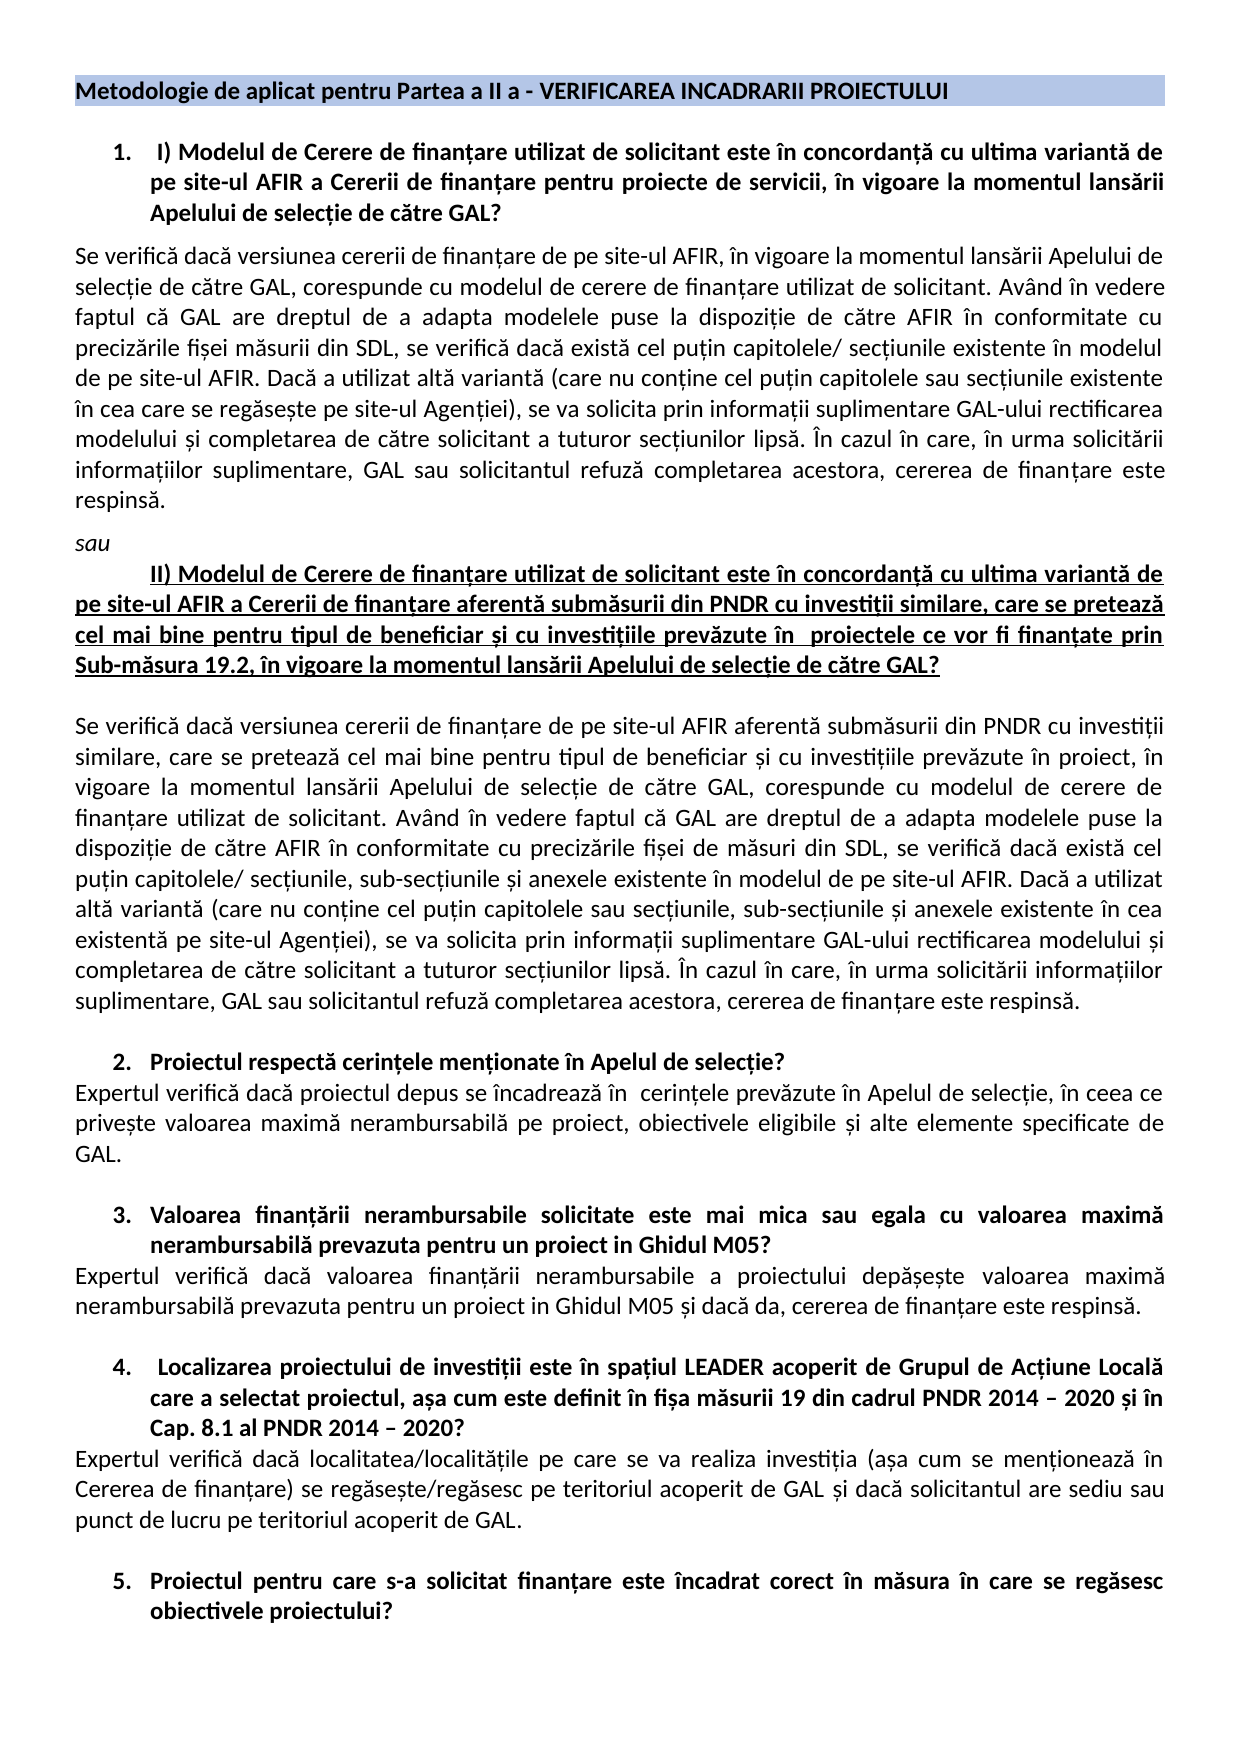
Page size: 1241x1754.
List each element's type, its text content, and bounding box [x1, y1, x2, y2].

text II) Modelul de Cerere de finanțare utilizat de solicitant este în concordanță cu ultima variantă de pe site-ul AFIR a Cererii de finanţare aferentă submăsurii din PNDR cu investiții similare, care se pretează cel mai bine pentru tipul de beneficiar și cu investițiile prevăzute în proiectele ce vor fi finanțate prin Sub-măsura 19.2, în vigoare la momentul lansării Apelului de selecție de către GAL? [75, 616, 1165, 680]
list Valoarea finanțării nerambursabile solicitate este mai mica sau egala cu valoarea maximă nerambursabilă prevazuta pentru un proiect in Ghidul M05? [112, 1199, 1165, 1260]
list Proiectul pentru care s-a solicitat finanțare este încadrat corect în măsura în care se regăsesc obiectivele proiectului? [112, 1565, 1165, 1626]
text sau [75, 527, 1165, 558]
text Metodologie de aplicat pentru Partea a II a - VERIFICAREA INCADRARII PROIECTULUI [75, 75, 1165, 106]
text Expertul verifică dacă localitatea/localitățile pe care se va realiza investiția (așa cum se menționează în Cererea de finanțare) se regăsește/regăsesc pe teritoriul acoperit de GAL și dacă solicitantul are sediu sau punct de lucru pe teritoriul acoperit de GAL. [75, 1443, 1165, 1534]
text Expertul verifică dacă proiectul depus se încadrează în cerințele prevăzute în Apelul de selecție, în ceea ce privește valoarea maximă nerambursabilă pe proiect, obiectivele eligibile și alte elemente specificate de GAL. [75, 1077, 1165, 1168]
text Se verifică dacă versiunea cererii de finanţare de pe site-ul AFIR aferentă submăsurii din PNDR cu investiții similare, care se pretează cel mai bine pentru tipul de beneficiar și cu investițiile prevăzute în proiect, în vigoare la momentul lansării Apelului de selecție de către GAL, corespunde cu modelul de cerere de finanţare utilizat de solicitant. Având în vedere faptul că GAL are dreptul de a adapta modelele puse la dispoziție de către AFIR în conformitate cu precizările fișei de măsuri din SDL, se verifică dacă există cel puțin capitolele/ secțiunile, sub-secțiunile și anexele existente în modelul de pe site-ul AFIR. Dacă a utilizat altă variantă (care nu conține cel puțin capitolele sau secțiunile, sub-secțiunile și anexele existente în cea existentă pe site-ul Agenţiei), se va solicita prin informații suplimentare GAL-ului rectificarea modelului și completarea de către solicitant a tuturor secțiunilor lipsă. În cazul în care, în urma solicitării informațiilor suplimentare, GAL sau solicitantul refuză completarea acestora, cererea de finanţare este respinsă. [75, 710, 1165, 1016]
text Expertul verifică dacă valoarea finanțării nerambursabile a proiectului depășește valoarea maximă nerambursabilă prevazuta pentru un proiect in Ghidul M05 și dacă da, cererea de finanțare este respinsă. [75, 1260, 1165, 1321]
list Proiectul respectă cerințele menționate în Apelul de selecție? [112, 1046, 1165, 1077]
text Se verifică dacă versiunea cererii de finanţare de pe site-ul AFIR, în vigoare la momentul lansării Apelului de selecție de către GAL, corespunde cu modelul de cerere de finanţare utilizat de solicitant. Având în vedere faptul că GAL are dreptul de a adapta modelele puse la dispoziție de către AFIR în conformitate cu precizările fișei măsurii din SDL, se verifică dacă există cel puțin capitolele/ secțiunile existente în modelul de pe site-ul AFIR. Dacă a utilizat altă variantă (care nu conține cel puțin capitolele sau secțiunile existente în cea care se regăsește pe site-ul Agenţiei), se va solicita prin informații suplimentare GAL-ului rectificarea modelului și completarea de către solicitant a tuturor secțiunilor lipsă. În cazul în care, în urma solicitării informațiilor suplimentare, GAL sau solicitantul refuză completarea acestora, cererea de finanţare este respinsă. [75, 240, 1165, 515]
list I) Modelul de Cerere de finanțare utilizat de solicitant este în concordanță cu ultima variantă de pe site-ul AFIR a Cererii de finanţare pentru proiecte de servicii, în vigoare la momentul lansării Apelului de selecție de către GAL? [112, 136, 1165, 228]
list Localizarea proiectului de investiții este în spațiul LEADER acoperit de Grupul de Acțiune Locală care a selectat proiectul, așa cum este definit în fișa măsurii 19 din cadrul PNDR 2014 – 2020 și în Cap. 8.1 al PNDR 2014 – 2020? [112, 1351, 1165, 1443]
text II) Modelul de Cerere de finanțare utilizat de solicitant este în concordanță cu ultima variantă de pe site-ul AFIR a Cererii de finanţare aferentă submăsurii din PNDR cu investiții similare, care se pretează cel mai bine pentru tipul de beneficiar și cu investițiile prevăzute în proiectele ce vor fi finanțate prin Sub-măsura 19.2, în vigoare la momentul lansării Apelului de selecție de către GAL? [75, 558, 1165, 614]
